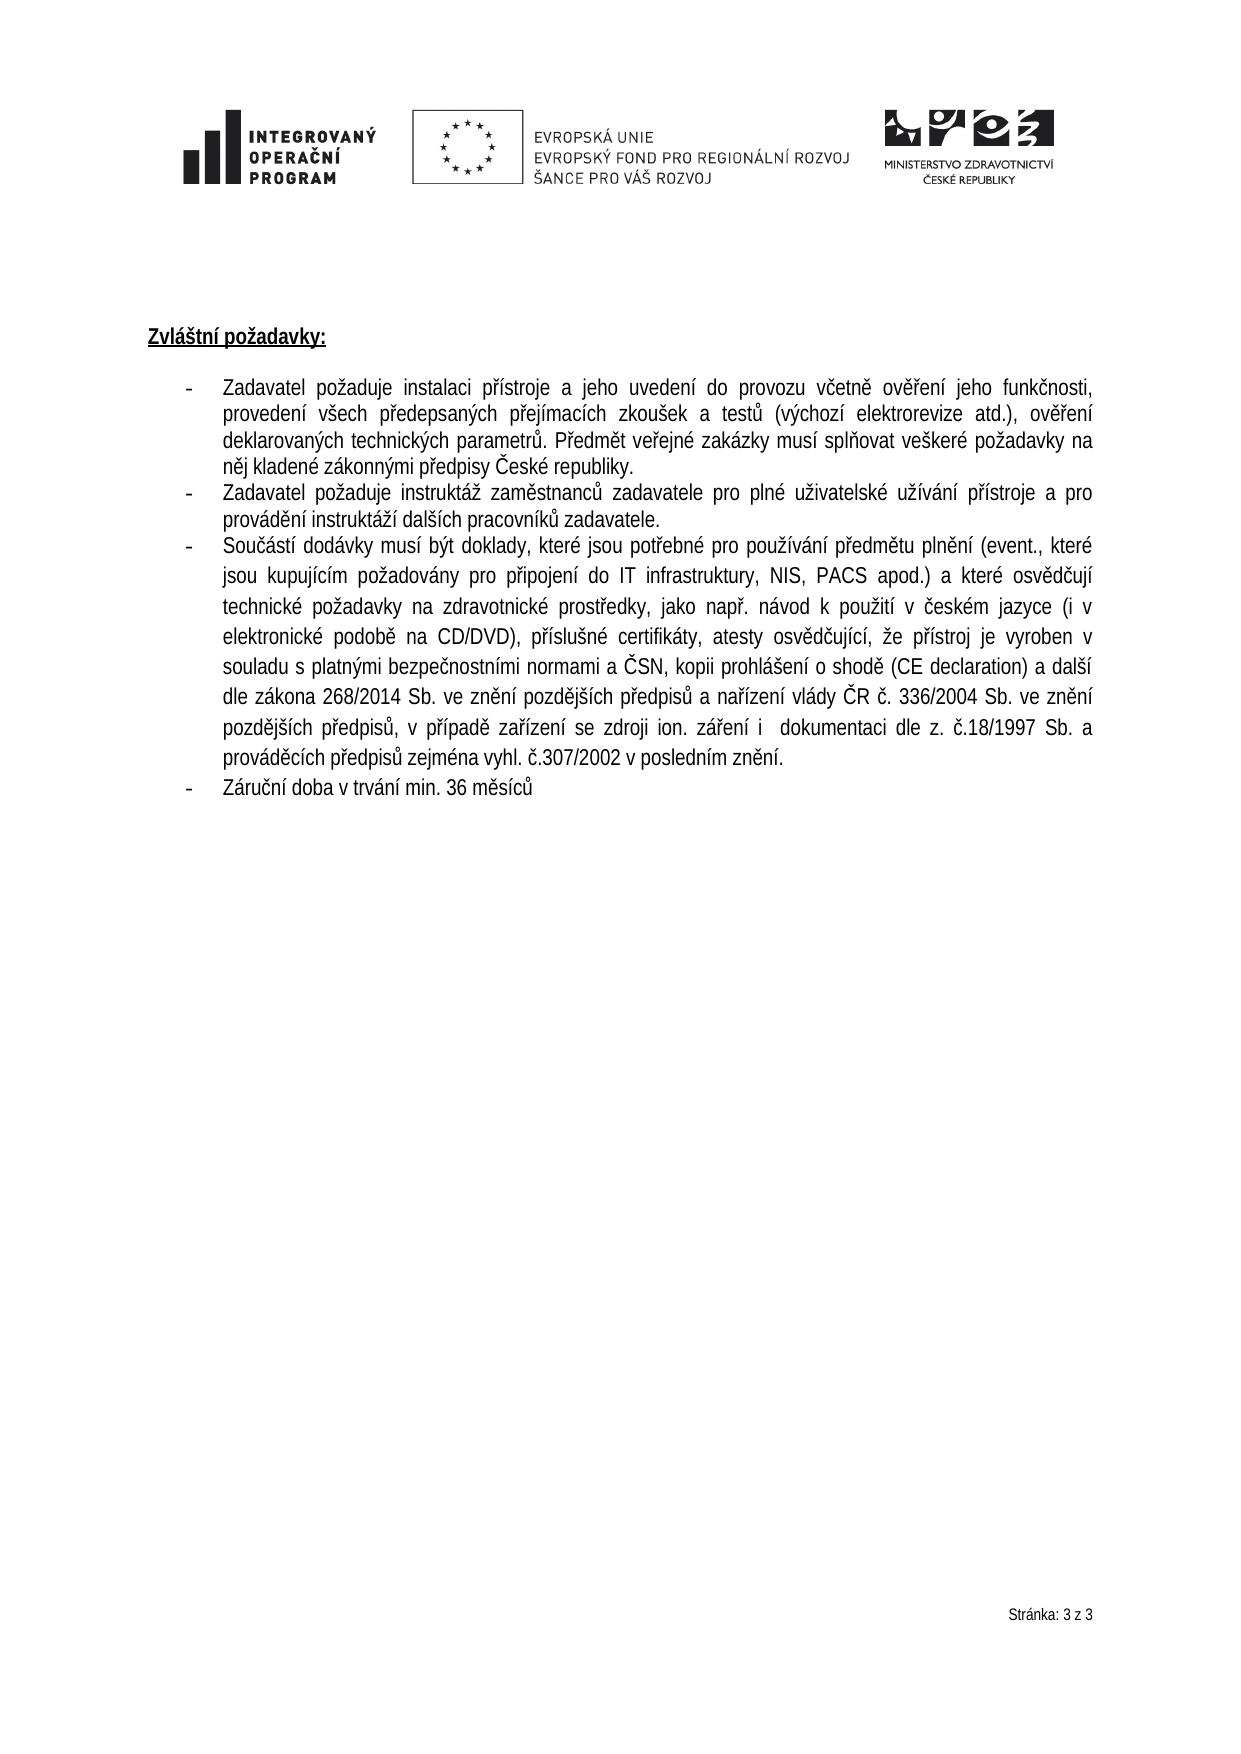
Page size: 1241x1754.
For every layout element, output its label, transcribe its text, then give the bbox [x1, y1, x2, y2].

list Zadavatel požaduje instruktáž zaměstnanců zadavatele pro plné uživatelské užívání přístroje a pro provádění instruktáží dalších pracovníků zadavatele. [185, 479, 1093, 532]
list Záruční doba v trvání min. 36 měsíců [185, 774, 1093, 800]
list Zadavatel požaduje instalaci přístroje a jeho uvedení do provozu včetně ověření jeho funkčnosti, provedení všech předepsaných přejímacích zkoušek a testů (výchozí elektrorevize atd.), ověření deklarovaných technických parametrů. Předmět veřejné zakázky musí splňovat veškeré požadavky na něj kladené zákonnými předpisy České republiky. [185, 374, 1093, 479]
picture [147, 73, 1090, 221]
text Zvláštní požadavky: [148, 323, 1093, 349]
list Součástí dodávky musí být doklady, které jsou potřebné pro používání předmětu plnění (event., které jsou kupujícím požadovány pro připojení do IT infrastruktury, NIS, PACS apod.) a které osvědčují technické požadavky na zdravotnické prostředky, jako např. návod k použití v českém jazyce (i v elektronické podobě na CD/DVD), příslušné certifikáty, atesty osvědčující, že přístroj je vyroben v souladu s platnými bezpečnostními normami a ČSN, kopii prohlášení o shodě (CE declaration) a další dle zákona 268/2014 Sb. ve znění pozdějších předpisů a nařízení vlády ČR č. 336/2004 Sb. ve znění pozdějších předpisů, v případě zařízení se zdroji ion. záření i dokumentaci dle z. č.18/1997 Sb. a prováděcích předpisů zejména vyhl. č.307/2002 v posledním znění. [185, 532, 1093, 770]
